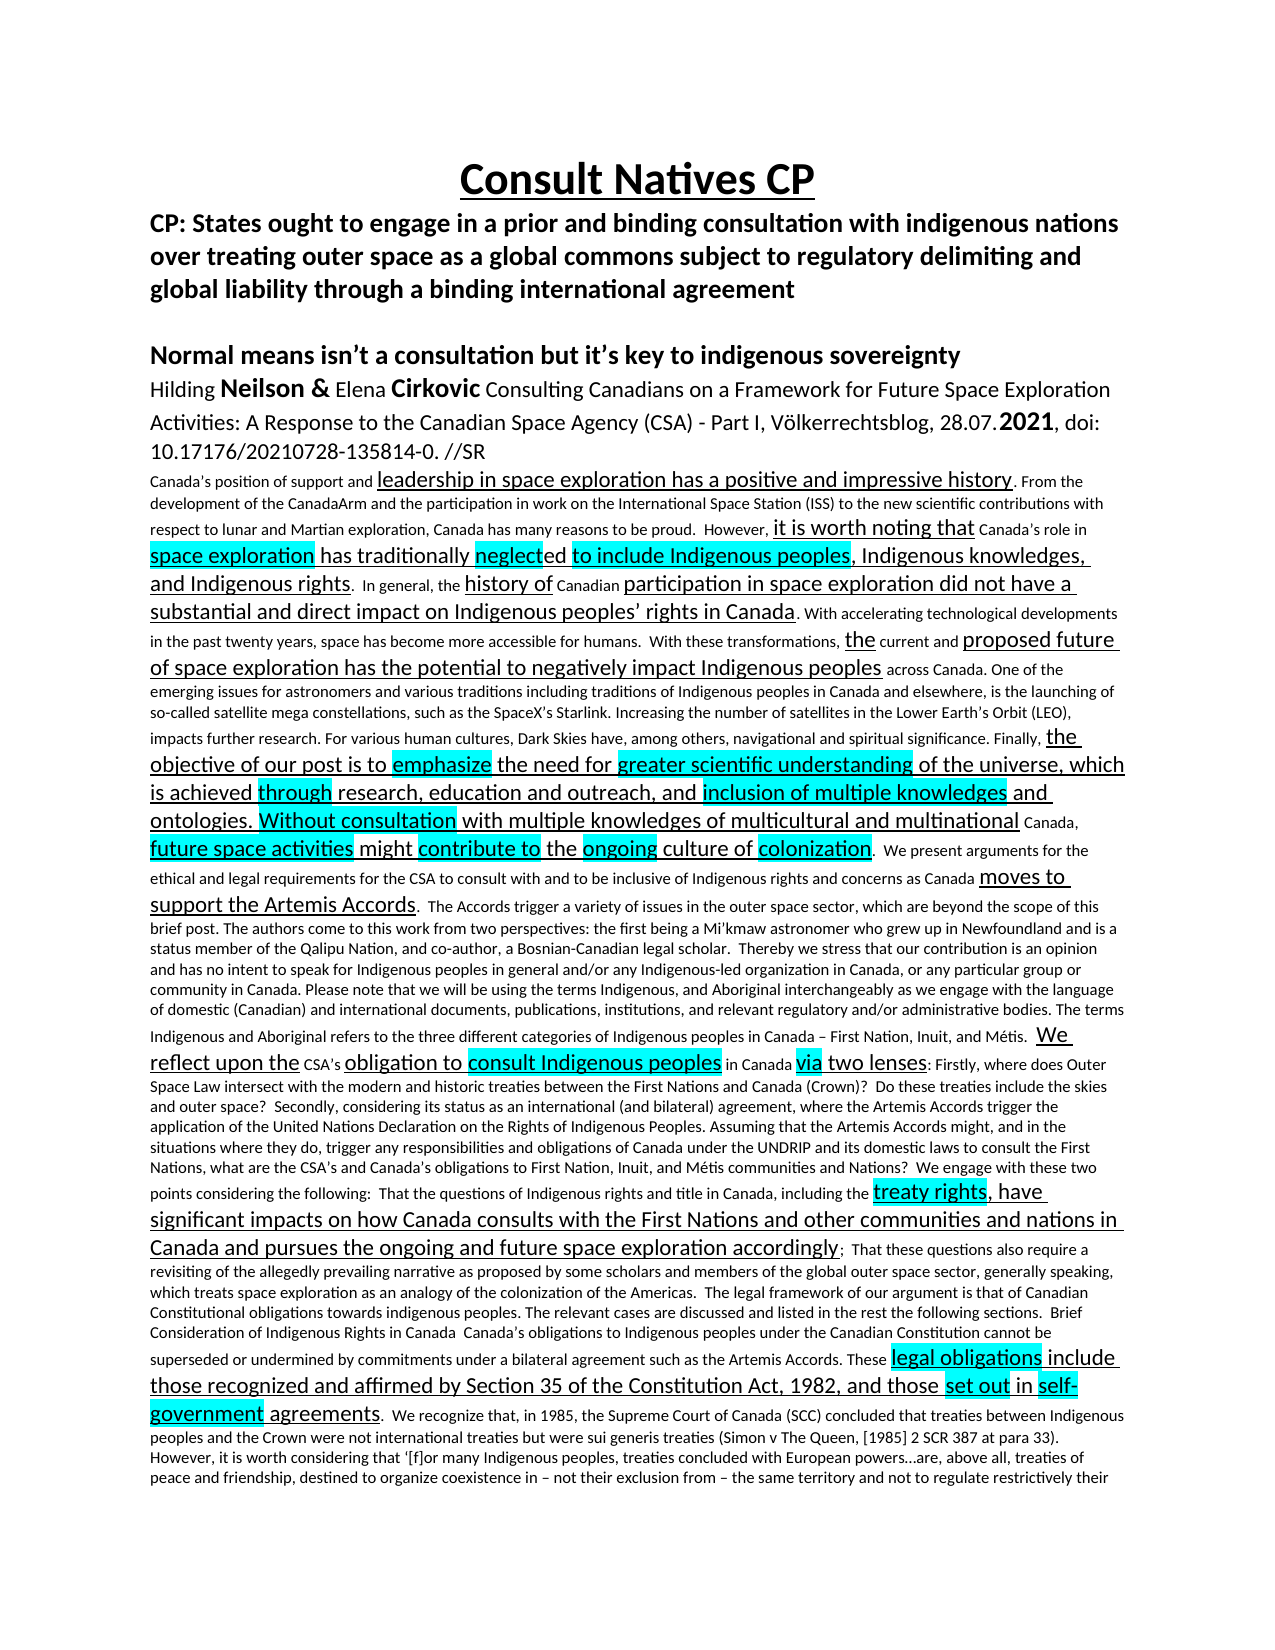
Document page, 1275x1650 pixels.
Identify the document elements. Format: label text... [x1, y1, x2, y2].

text Hilding Neilson & Elena Cirkovic Consulting Canadians on a Framework for Future Space Exploration Activities: A Response to the Canadian Space Agency (CSA) - Part I, Völkerrechtsblog, 28.07.2021, doi: 10.17176/20210728-135814-0. //SR [150, 371, 1125, 465]
text Normal means isn’t a consultation but it’s key to indigenous sovereignty [150, 338, 1125, 371]
subtitle Consult Natives CP [150, 150, 1125, 206]
text CP: States ought to engage in a prior and binding consultation with indigenous nations over treating outer space as a global commons subject to regulatory delimiting and global liability through a binding international agreement [150, 206, 1125, 305]
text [150, 776, 1125, 1488]
